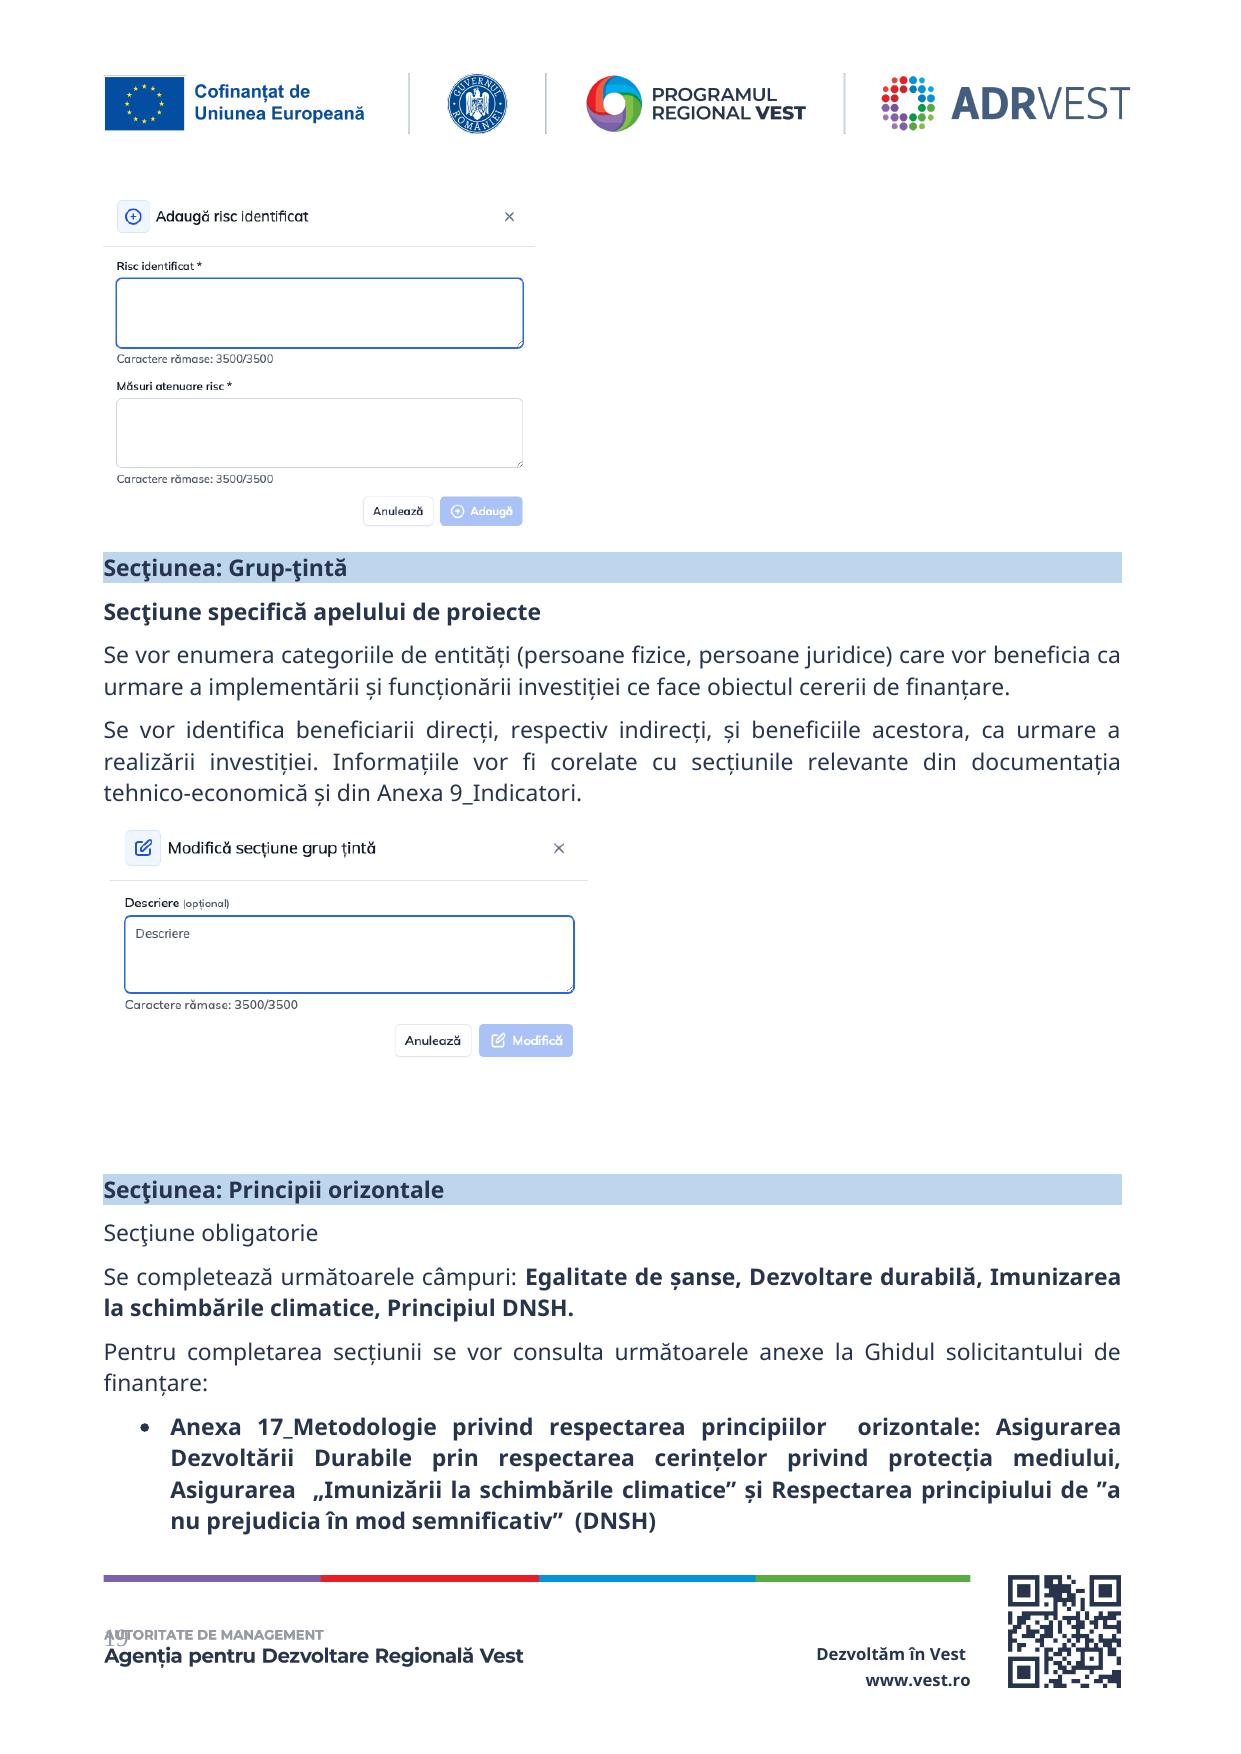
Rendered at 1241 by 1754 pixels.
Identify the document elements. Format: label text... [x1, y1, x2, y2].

text Se completează următoarele câmpuri: Egalitate de șanse, Dezvoltare durabilă, Imunizarea la schimbările climatice, Principiul DNSH. [103, 1261, 1122, 1324]
text Secţiunea: Principii orizontale [103, 1174, 1122, 1205]
text Secţiune obligatorie [103, 1217, 1122, 1249]
picture [103, 73, 1131, 134]
text Se vor enumera categoriile de entități (persoane fizice, persoane juridice) care vor beneficia ca urmare a implementării și funcționării investiției ce face obiectul cererii de finanțare. [103, 639, 1122, 702]
text Se vor identifica beneficiarii direcți, respectiv indirecți, și beneficiile acestora, ca urmare a realizării investiției. Informațiile vor fi corelate cu secțiunile relevante din documentația tehnico-economică și din Anexa 9_Indicatori. [103, 714, 1122, 808]
picture [999, 1566, 1130, 1697]
picture [109, 820, 588, 1074]
text Secţiune specifică apelului de proiecte [103, 595, 1122, 627]
list Anexa 17_Metodologie privind respectarea principiilor orizontale: Asigurarea Dezvoltării Durabile prin respectarea cerințelor privind protecția mediului, Asigurarea „Imunizării la schimbările climatice” și Respectarea principiului de ”a nu prejudicia în mod semnificativ” (DNSH) [141, 1411, 1122, 1536]
text Secţiunea: Grup-ţintă [103, 552, 1122, 583]
text Pentru completarea secțiunii se vor consulta următoarele anexe la Ghidul solicitantului de finanțare: [103, 1336, 1122, 1399]
picture [103, 191, 535, 540]
